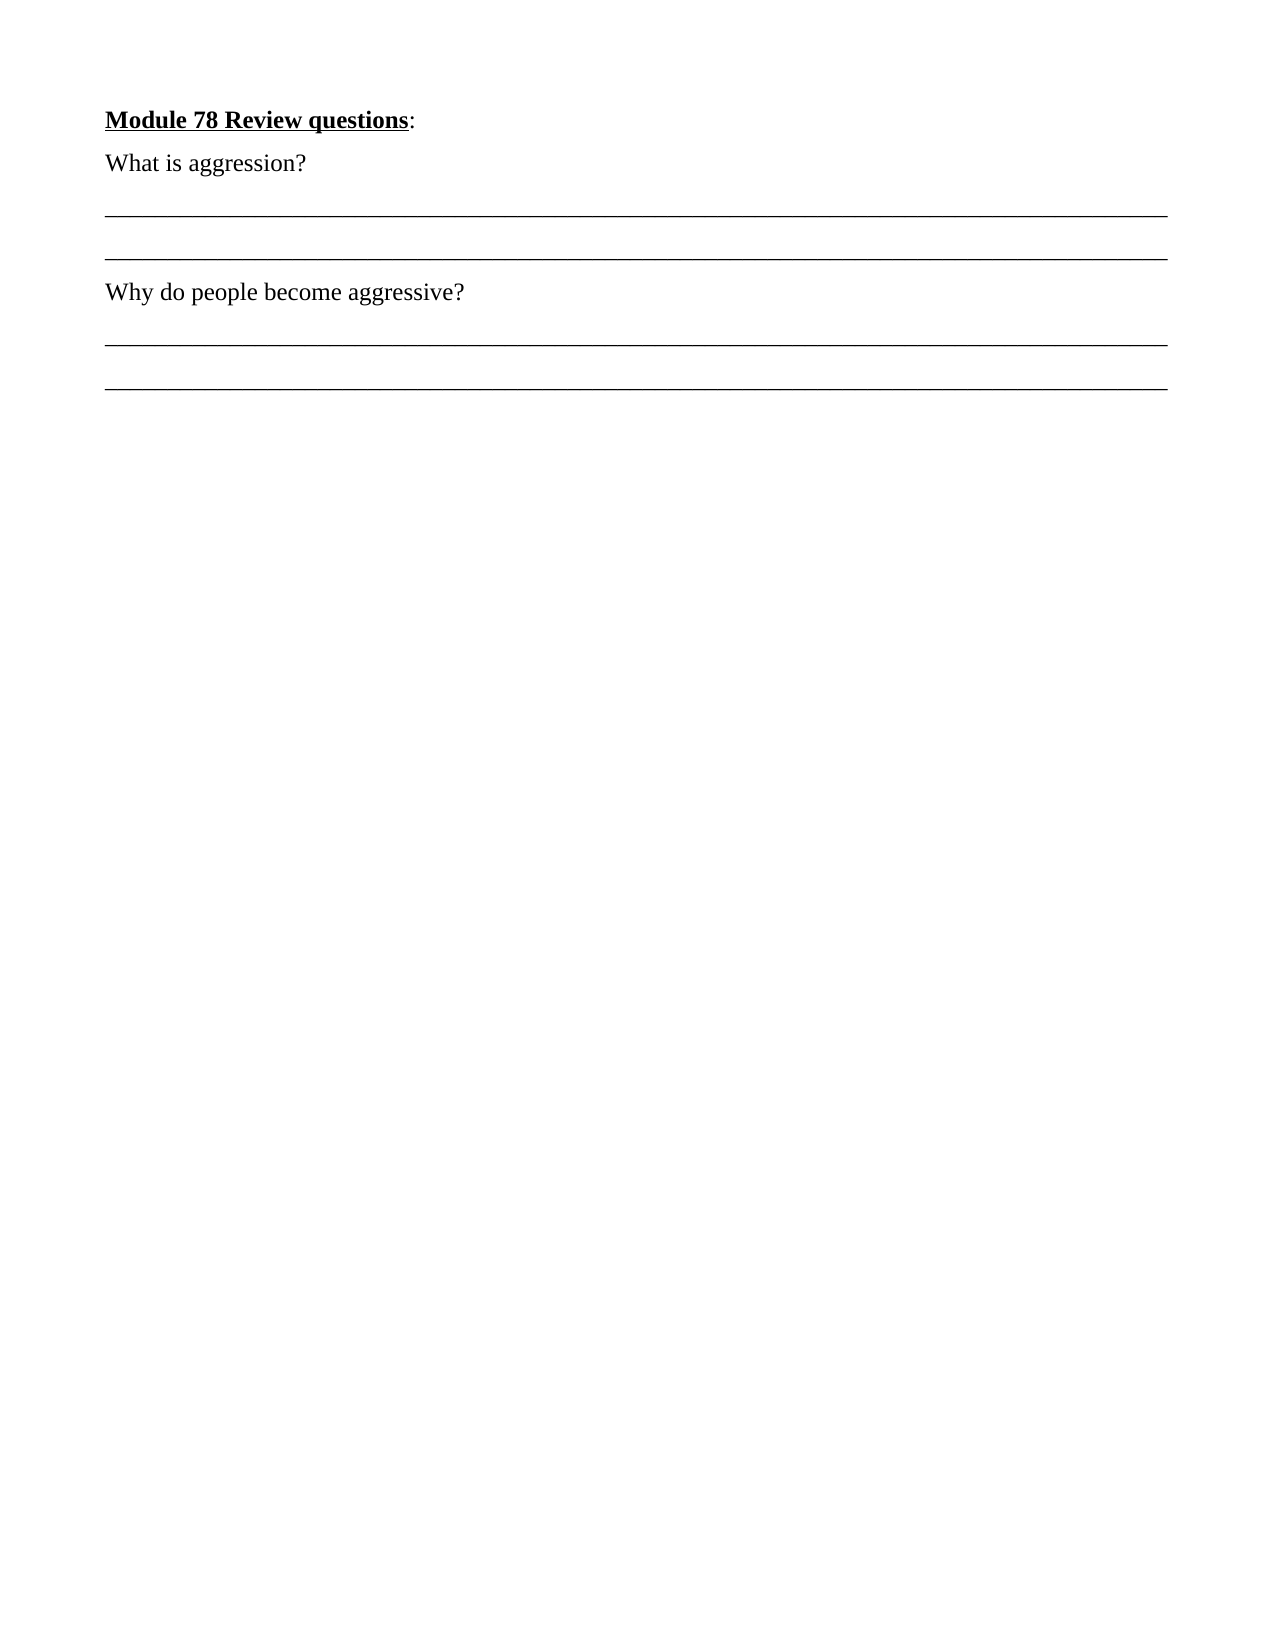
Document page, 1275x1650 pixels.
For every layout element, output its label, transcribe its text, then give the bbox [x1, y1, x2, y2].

text Module 78 Review questions: What is aggression? __________________________________________________________________________________________________________________________________________________________________________ Why do people become aggressive? __________________________________________________________________________________________________________________________________________________________________________ [105, 105, 1170, 392]
